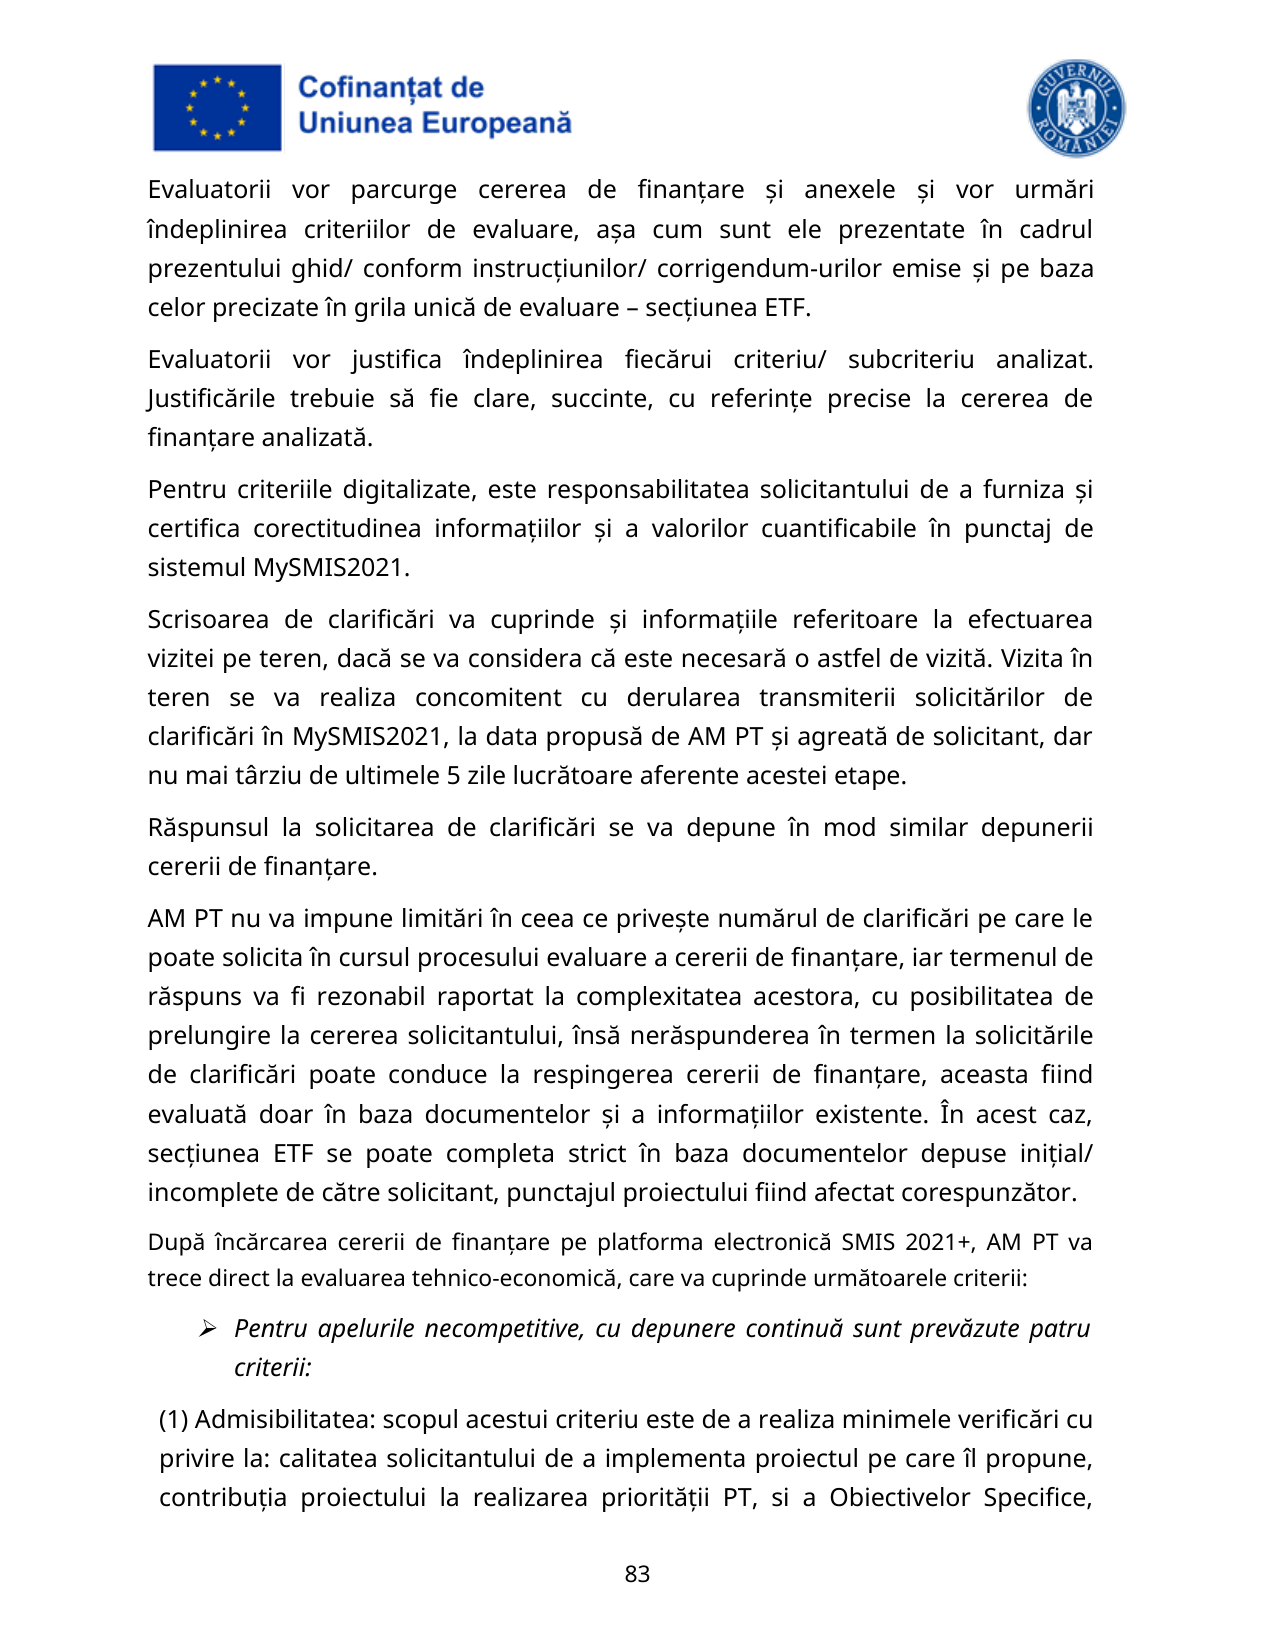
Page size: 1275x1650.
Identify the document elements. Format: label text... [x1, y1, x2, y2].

picture [147, 59, 1128, 160]
